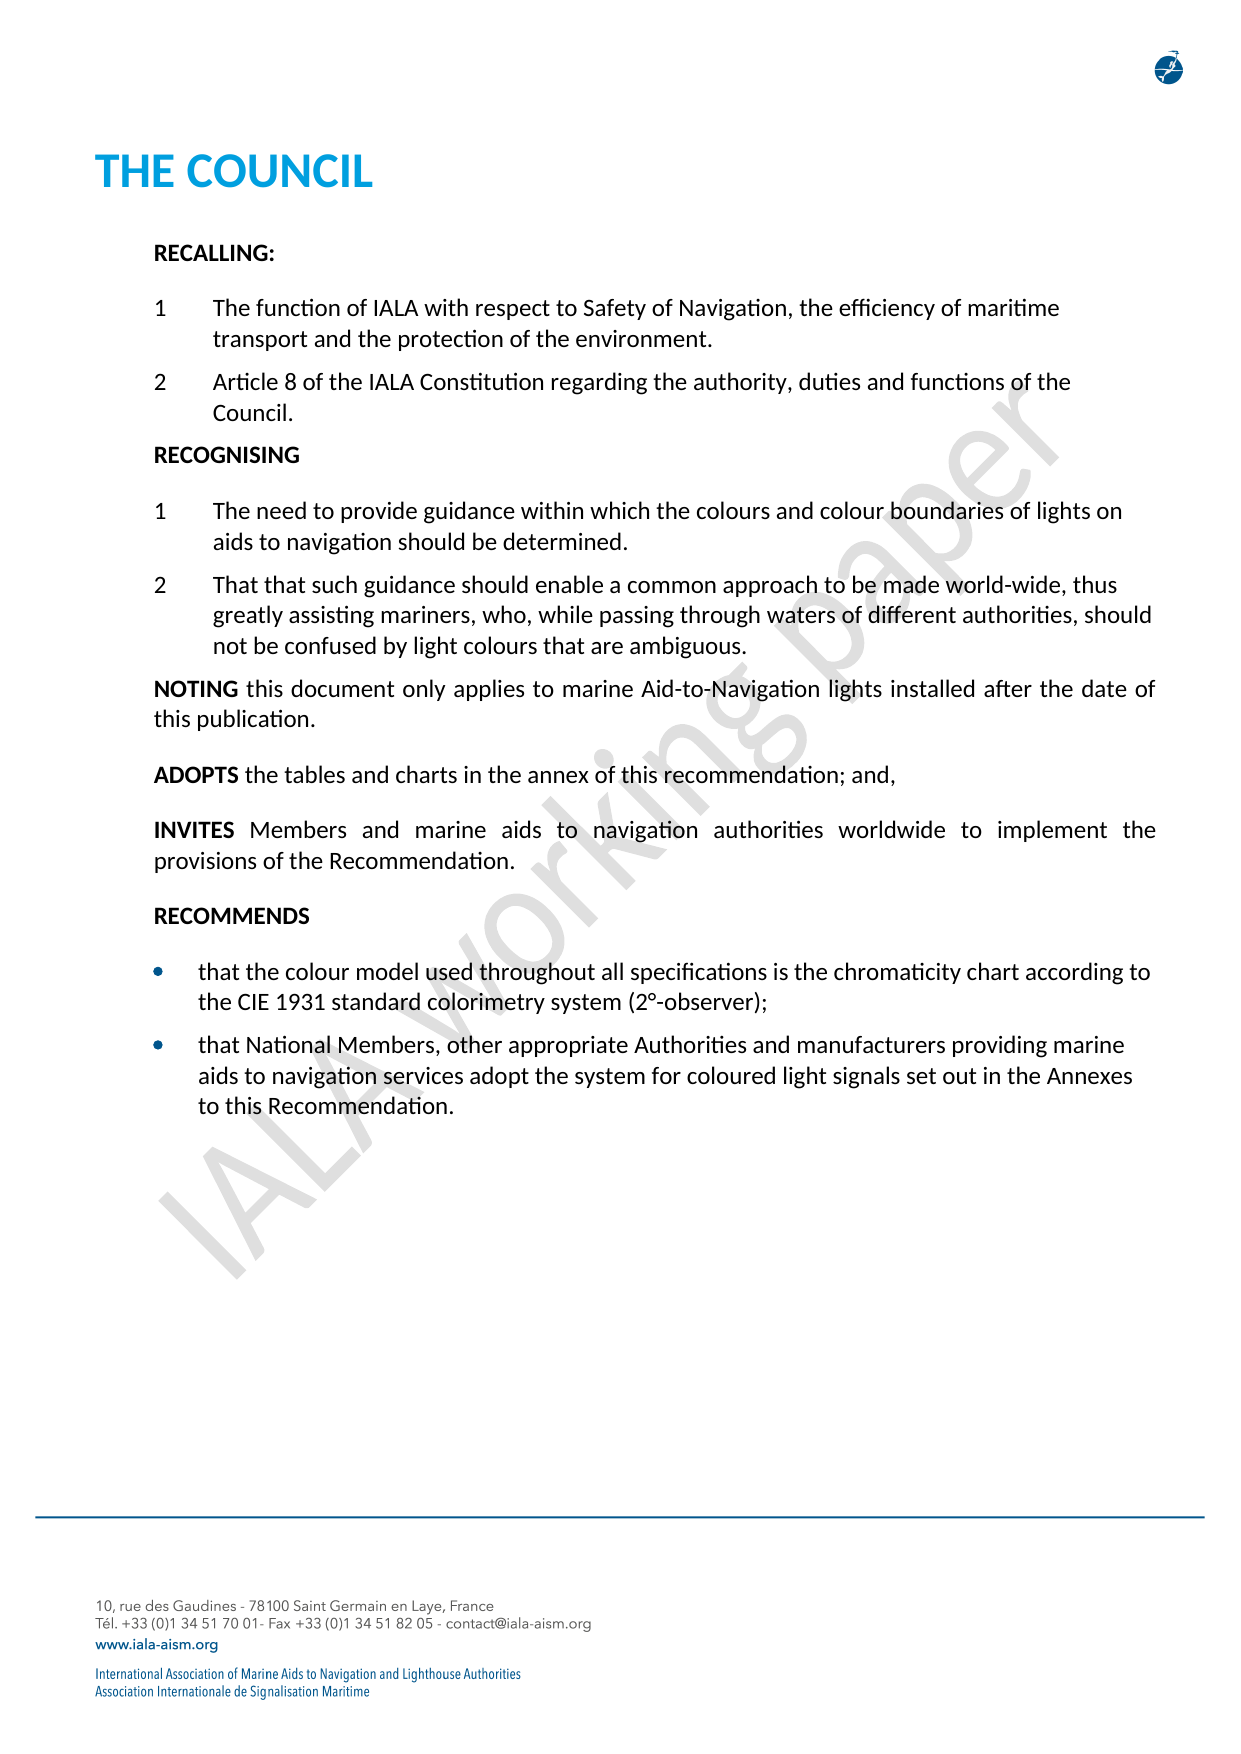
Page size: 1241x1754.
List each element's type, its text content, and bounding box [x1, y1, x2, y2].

text NOTING this document only applies to marine Aid-to-Navigation lights installed after the date of this publication. [153, 673, 1157, 734]
text RECOGNISING [153, 440, 1157, 470]
list Article 8 of the IALA Constitution regarding the authority, duties and functions of the Council. [153, 366, 1157, 427]
text ADOPTS the tables and charts in the annex of this recommendation; and, [153, 759, 1157, 789]
text that National Members, other appropriate Authorities and manufacturers providing marine aids to navigation services adopt the system for coloured light signals set out in the Annexes to this Recommendation. [153, 1029, 1157, 1121]
list The need to provide guidance within which the colours and colour boundaries of lights on aids to navigation should be determined. [153, 495, 1157, 556]
text that the colour model used throughout all specifications is the chromaticity chart according to the CIE 1931 standard colorimetry system (2°-observer); [153, 956, 1157, 1017]
list The function of IALA with respect to Safety of Navigation, the efficiency of maritime transport and the protection of the environment. [153, 293, 1157, 354]
list That that such guidance should enable a common approach to be made world-wide, thus greatly assisting mariners, who, while passing through waters of different authorities, should not be confused by light colours that are ambiguous. [153, 569, 1157, 660]
text INVITES Members and marine aids to navigation authorities worldwide to implement the provisions of the Recommendation. [153, 814, 1157, 875]
picture [89, 1595, 622, 1714]
text THE COUNCIL [94, 138, 1157, 199]
picture [1123, 0, 1241, 119]
text RECOMMENDS [153, 900, 1157, 931]
text RECALLING: [153, 237, 1157, 268]
